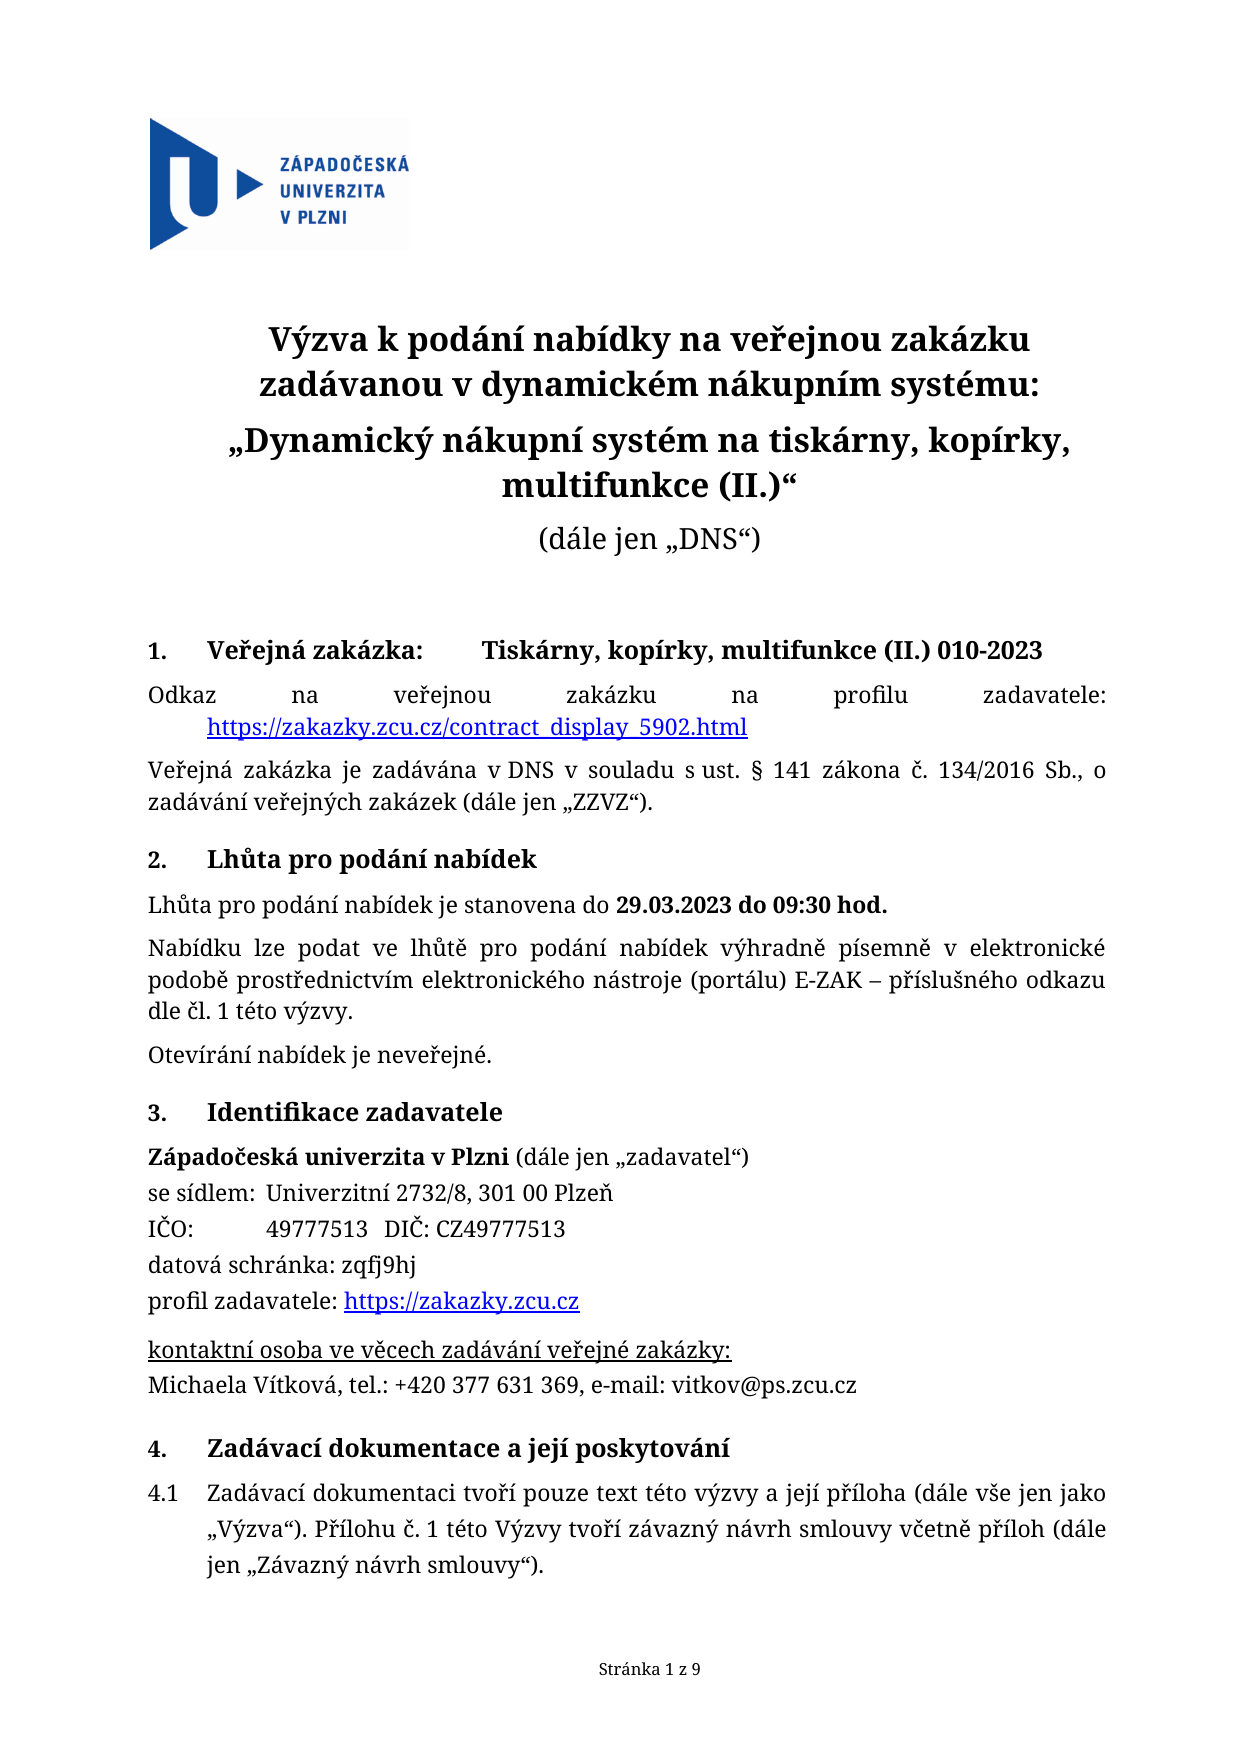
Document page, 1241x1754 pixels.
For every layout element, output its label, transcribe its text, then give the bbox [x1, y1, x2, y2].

text Michaela Vítková, tel.: +420 377 631 369, e-mail: vitkov@ps.zcu.cz [148, 1369, 1107, 1401]
picture [150, 118, 409, 250]
text „Dynamický nákupní systém na tiskárny, kopírky, multifunkce (II.)“ [192, 417, 1107, 508]
subtitle Identifikace zadavatele [148, 1095, 1107, 1129]
text se sídlem: Univerzitní 2732/8, 301 00 Plzeň [148, 1177, 1107, 1208]
text Odkaz na veřejnou zakázku na profilu zadavatele: https://zakazky.zcu.cz/contract_display_5902.html [148, 679, 1107, 742]
text datová schránka: zqfj9hj [148, 1249, 1107, 1280]
text (dále jen „DNS“) [192, 518, 1107, 558]
subtitle Veřejná zakázka: Tiskárny, kopírky, multifunkce (II.) 010-2023 [148, 633, 1107, 667]
text Výzva k podání nabídky na veřejnou zakázku zadávanou v dynamickém nákupním systému: [192, 316, 1107, 406]
text profil zadavatele: https://zakazky.zcu.cz [148, 1285, 1107, 1316]
text Otevírání nabídek je neveřejné. [148, 1038, 1107, 1070]
text Západočeská univerzita v Plzni (dále jen „zadavatel“) [148, 1141, 1107, 1173]
subtitle Lhůta pro podání nabídek [148, 842, 1107, 876]
text kontaktní osoba ve věcech zadávání veřejné zakázky: [148, 1333, 1107, 1365]
text Veřejná zakázka je zadávána v DNS v souladu s ust. § 141 zákona č. 134/2016 Sb., o zadávání veřejných zakázek (dále jen „ZZVZ“). [148, 754, 1107, 817]
list Zadávací dokumentaci tvoří pouze text této výzvy a její příloha (dále vše jen jako „Výzva“). Přílohu č. 1 této Výzvy tvoří závazný návrh smlouvy včetně příloh (dále jen „Závazný návrh smlouvy“). [148, 1477, 1107, 1580]
text Lhůta pro podání nabídek je stanovena do 29.03.2023 do 09:30 hod. [148, 888, 1107, 920]
subtitle Zadávací dokumentace a její poskytování [148, 1430, 1107, 1464]
text IČO: 49777513 DIČ: CZ49777513 [148, 1213, 1107, 1244]
text Nabídku lze podat ve lhůtě pro podání nabídek výhradně písemně v elektronické podobě prostřednictvím elektronického nástroje (portálu) E-ZAK – příslušného odkazu dle čl. 1 této výzvy. [148, 932, 1107, 1026]
